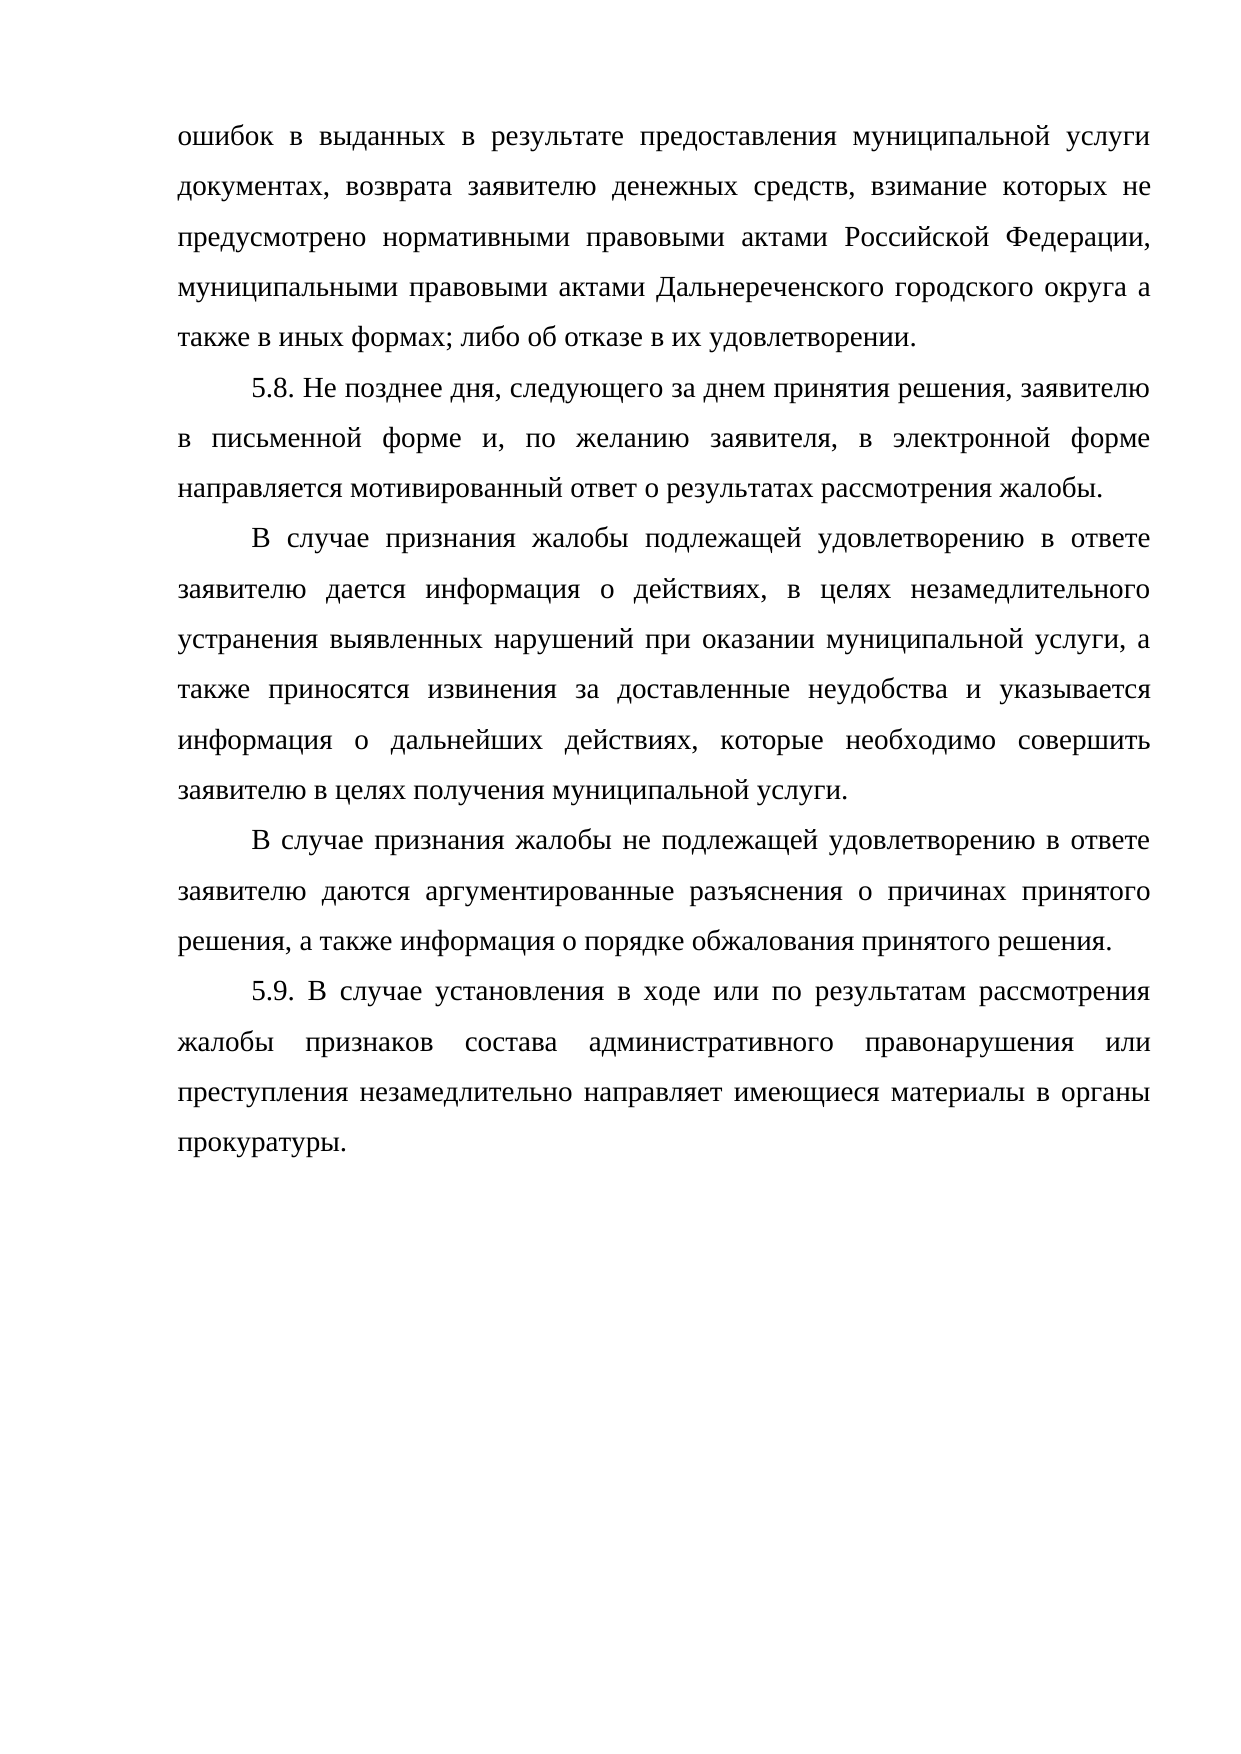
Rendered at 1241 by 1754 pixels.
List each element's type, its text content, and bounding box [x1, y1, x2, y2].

text 5.9. В случае установления в ходе или по результатам рассмотрения жалобы признаков состава административного правонарушения или преступления незамедлительно направляет имеющиеся материалы в органы прокуратуры. [177, 973, 1152, 1158]
text В случае признания жалобы не подлежащей удовлетворению в ответе заявителю даются аргументированные разъяснения о причинах принятого решения, а также информация о порядке обжалования принятого решения. [177, 822, 1152, 957]
text 5.8. Не позднее дня, следующего за днем принятия решения, заявителю в письменной форме и, по желанию заявителя, в электронной форме направляется мотивированный ответ о результатах рассмотрения жалобы. [177, 370, 1152, 504]
text В случае признания жалобы подлежащей удовлетворению в ответе заявителю дается информация о действиях, в целях незамедлительного устранения выявленных нарушений при оказании муниципальной услуги, а также приносятся извинения за доставленные неудобства и указывается информация о дальнейших действиях, которые необходимо совершить заявителю в целях получения муниципальной услуги. [177, 521, 1152, 806]
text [177, 118, 1152, 353]
